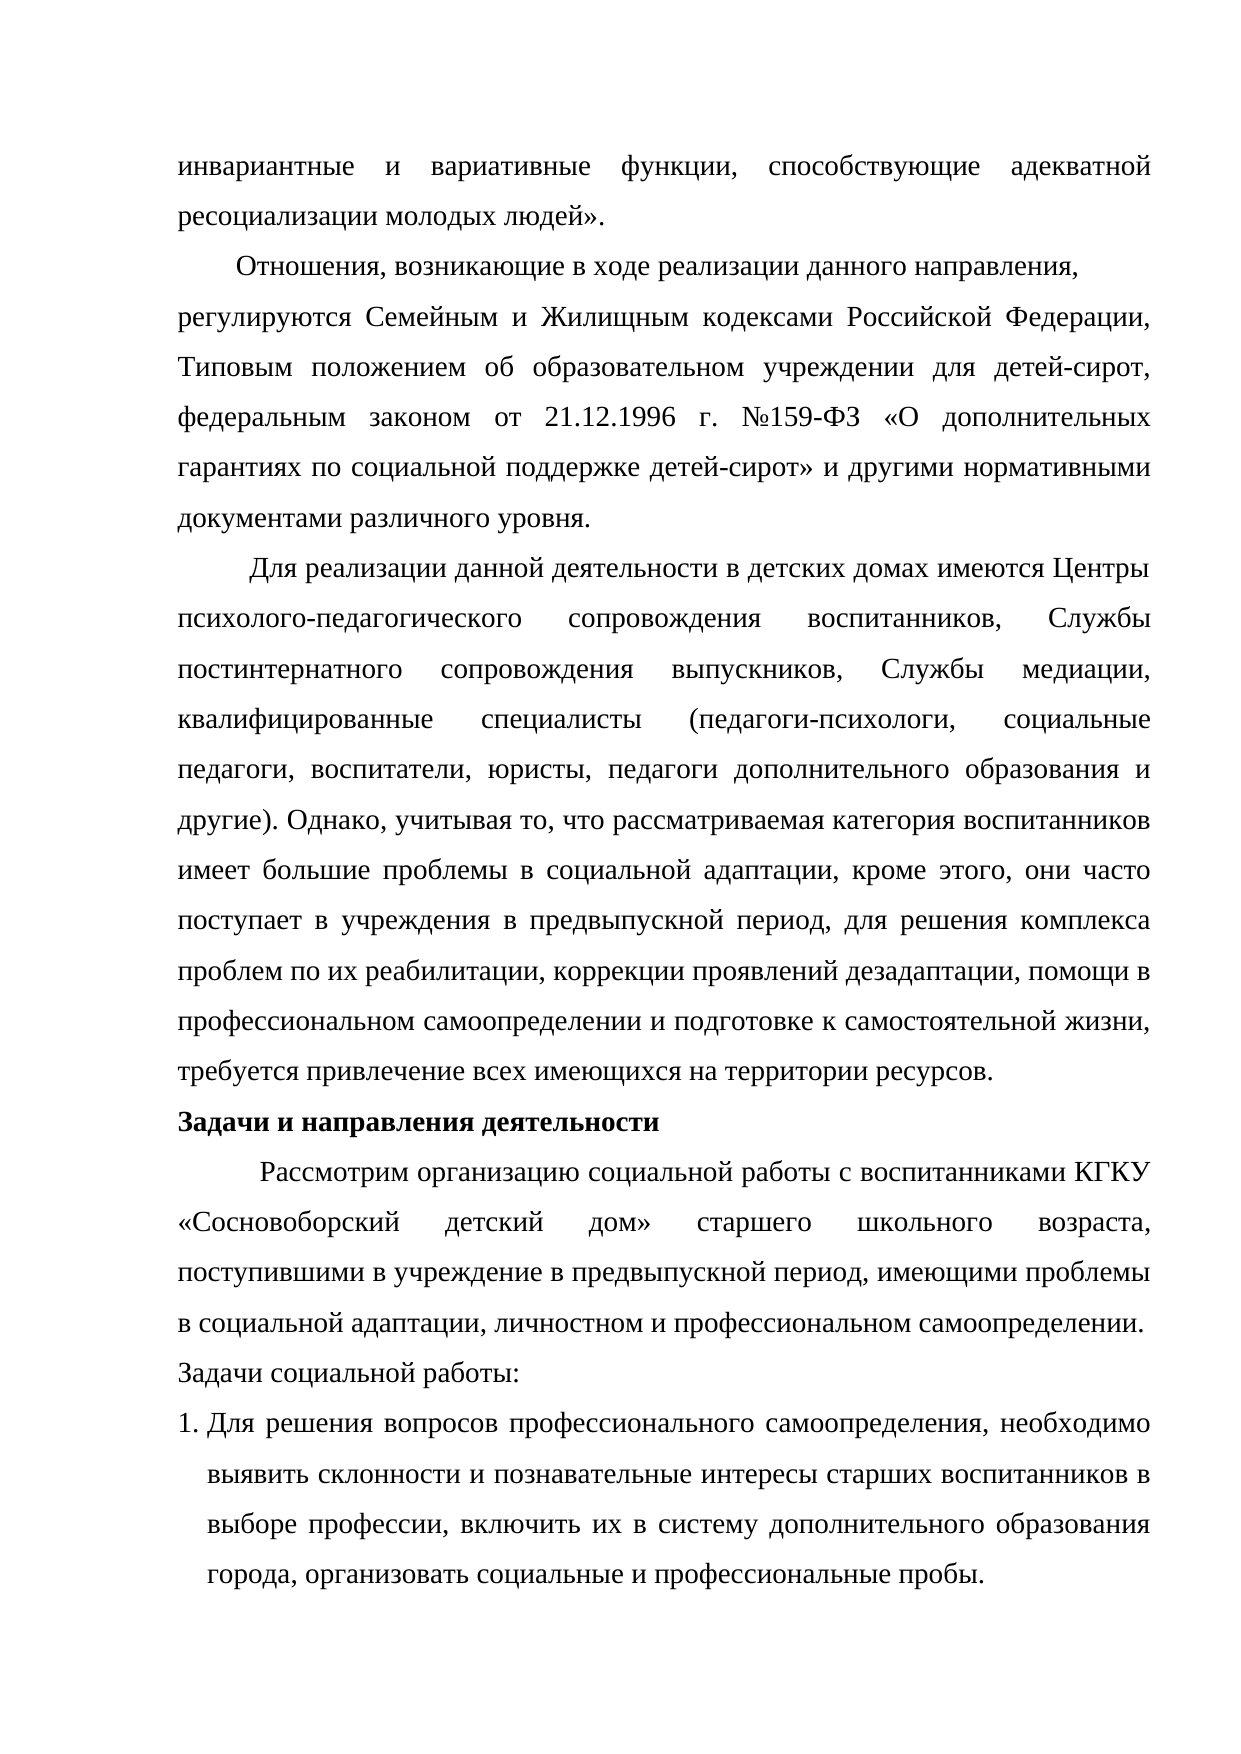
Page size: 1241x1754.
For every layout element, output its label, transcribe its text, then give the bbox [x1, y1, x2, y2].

text Задачи социальной работы: [177, 1355, 1152, 1389]
text Задачи и направления деятельности [177, 1104, 1152, 1137]
text Рассмотрим организацию социальной работы с воспитанниками КГКУ «Сосновоборский детский дом» старшего школьного возраста, поступившими в учреждение в предвыпускной период, имеющими проблемы в социальной адаптации, личностном и профессиональном самоопределении. [177, 1154, 1152, 1338]
text Отношения, возникающие в ходе реализации данного направления, [177, 248, 1152, 282]
text Для реализации данной деятельности в детских домах имеются Центры психолого-педагогического сопровождения воспитанников, Службы постинтернатного сопровождения выпускников, Службы медиации, квалифицированные специалисты (педагоги-психологи, социальные педагоги, воспитатели, юристы, педагоги дополнительного образования и другие). Однако, учитывая то, что рассматриваемая категория воспитанников имеет большие проблемы в социальной адаптации, кроме этого, они часто поступает в учреждения в предвыпускной период, для решения комплекса проблем по их реабилитации, коррекции проявлений дезадаптации, помощи в профессиональном самоопределении и подготовке к самостоятельной жизни, требуется привлечение всех имеющихся на территории ресурсов. [177, 550, 1152, 1087]
text регулируются Семейным и Жилищным кодексами Российской Федерации, Типовым положением об образовательном учреждении для детей-сирот, федеральным законом от 21.12.1996 г. №159-ФЗ «О дополнительных гарантиях по социальной поддержке детей-сирот» и другими нормативными документами различного уровня. [177, 299, 1152, 533]
list Для решения вопросов профессионального самоопределения, необходимо выявить склонности и познавательные интересы старших воспитанников в выборе профессии, включить их в систему дополнительного образования города, организовать социальные и профессиональные пробы. [177, 1406, 1152, 1590]
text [177, 148, 1152, 232]
